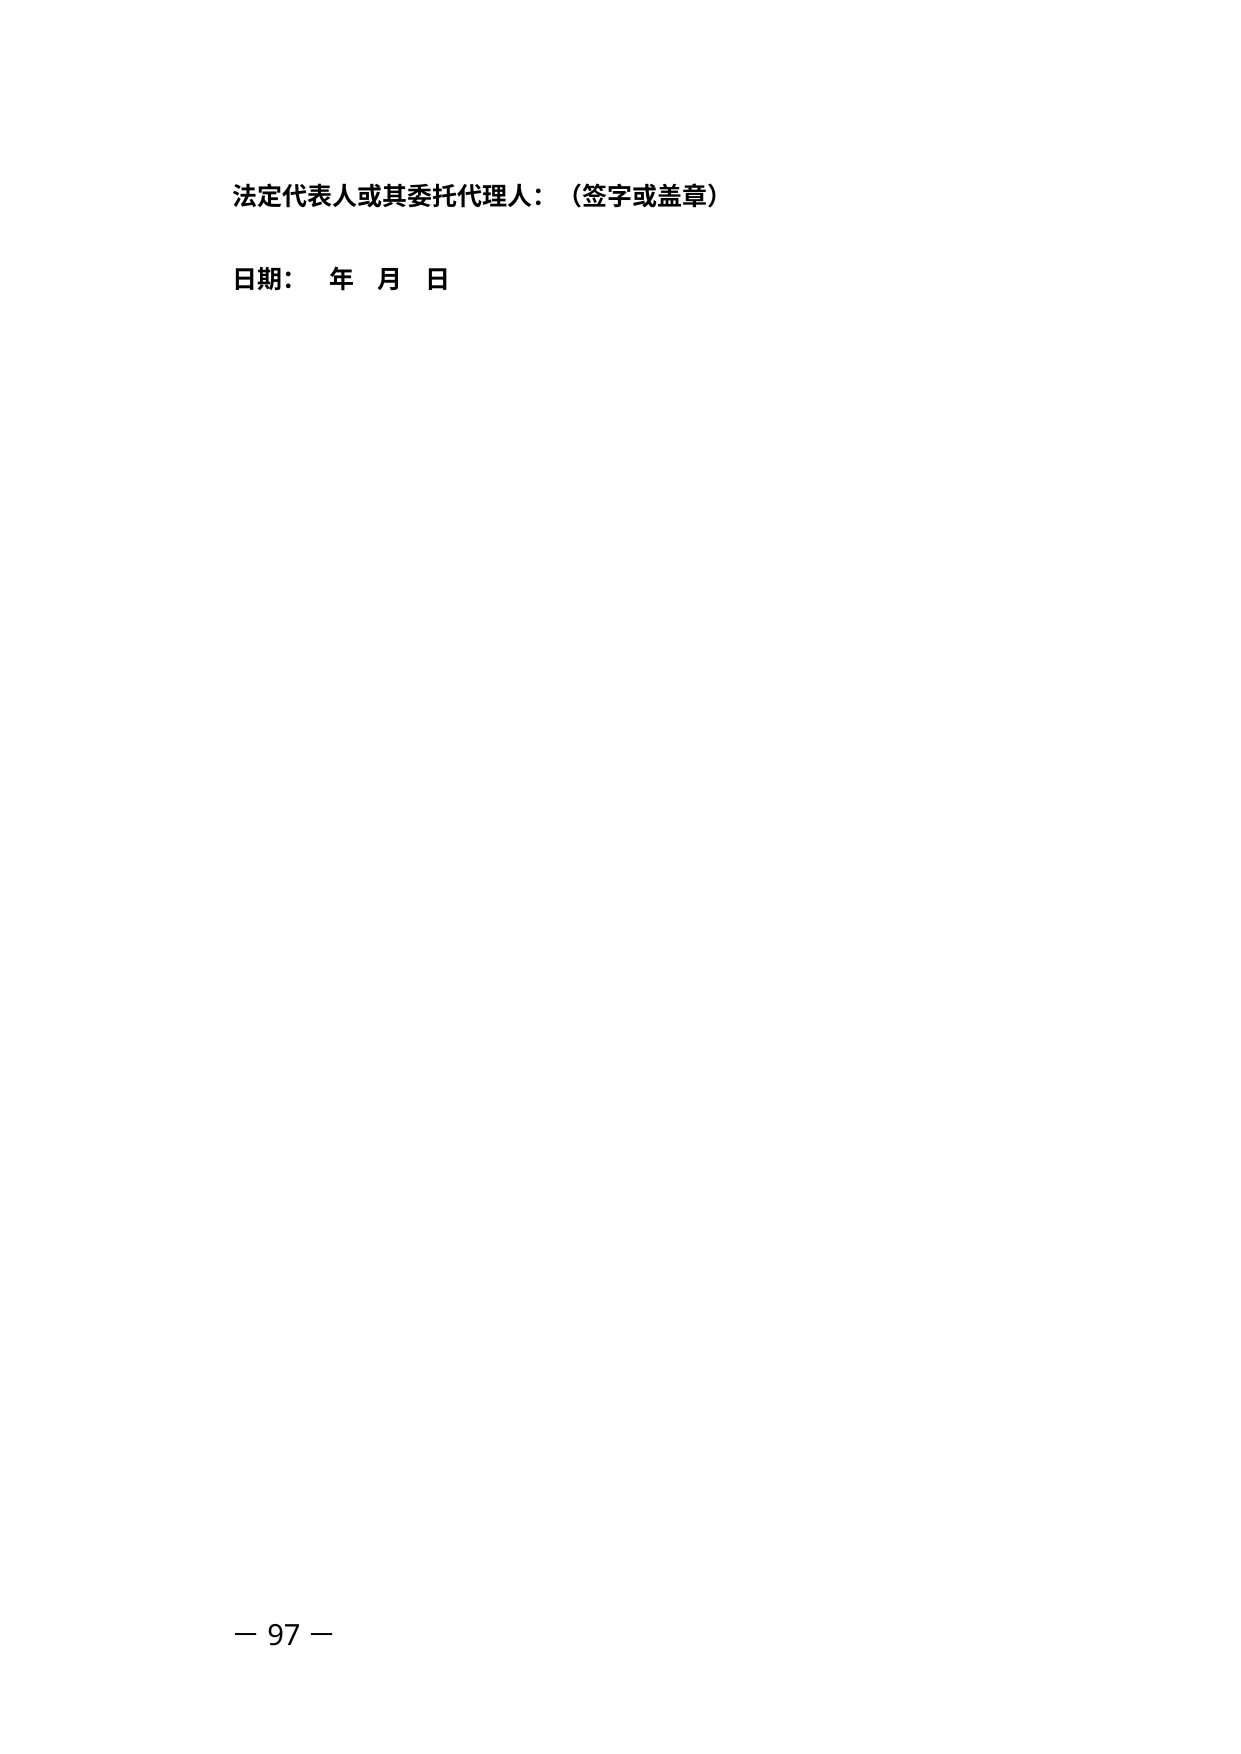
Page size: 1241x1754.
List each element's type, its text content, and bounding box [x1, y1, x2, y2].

text 法定代表人或其委托代理人：（签字或盖章） [187, 162, 1107, 227]
text 日期： 年 月 日 [187, 245, 1107, 310]
